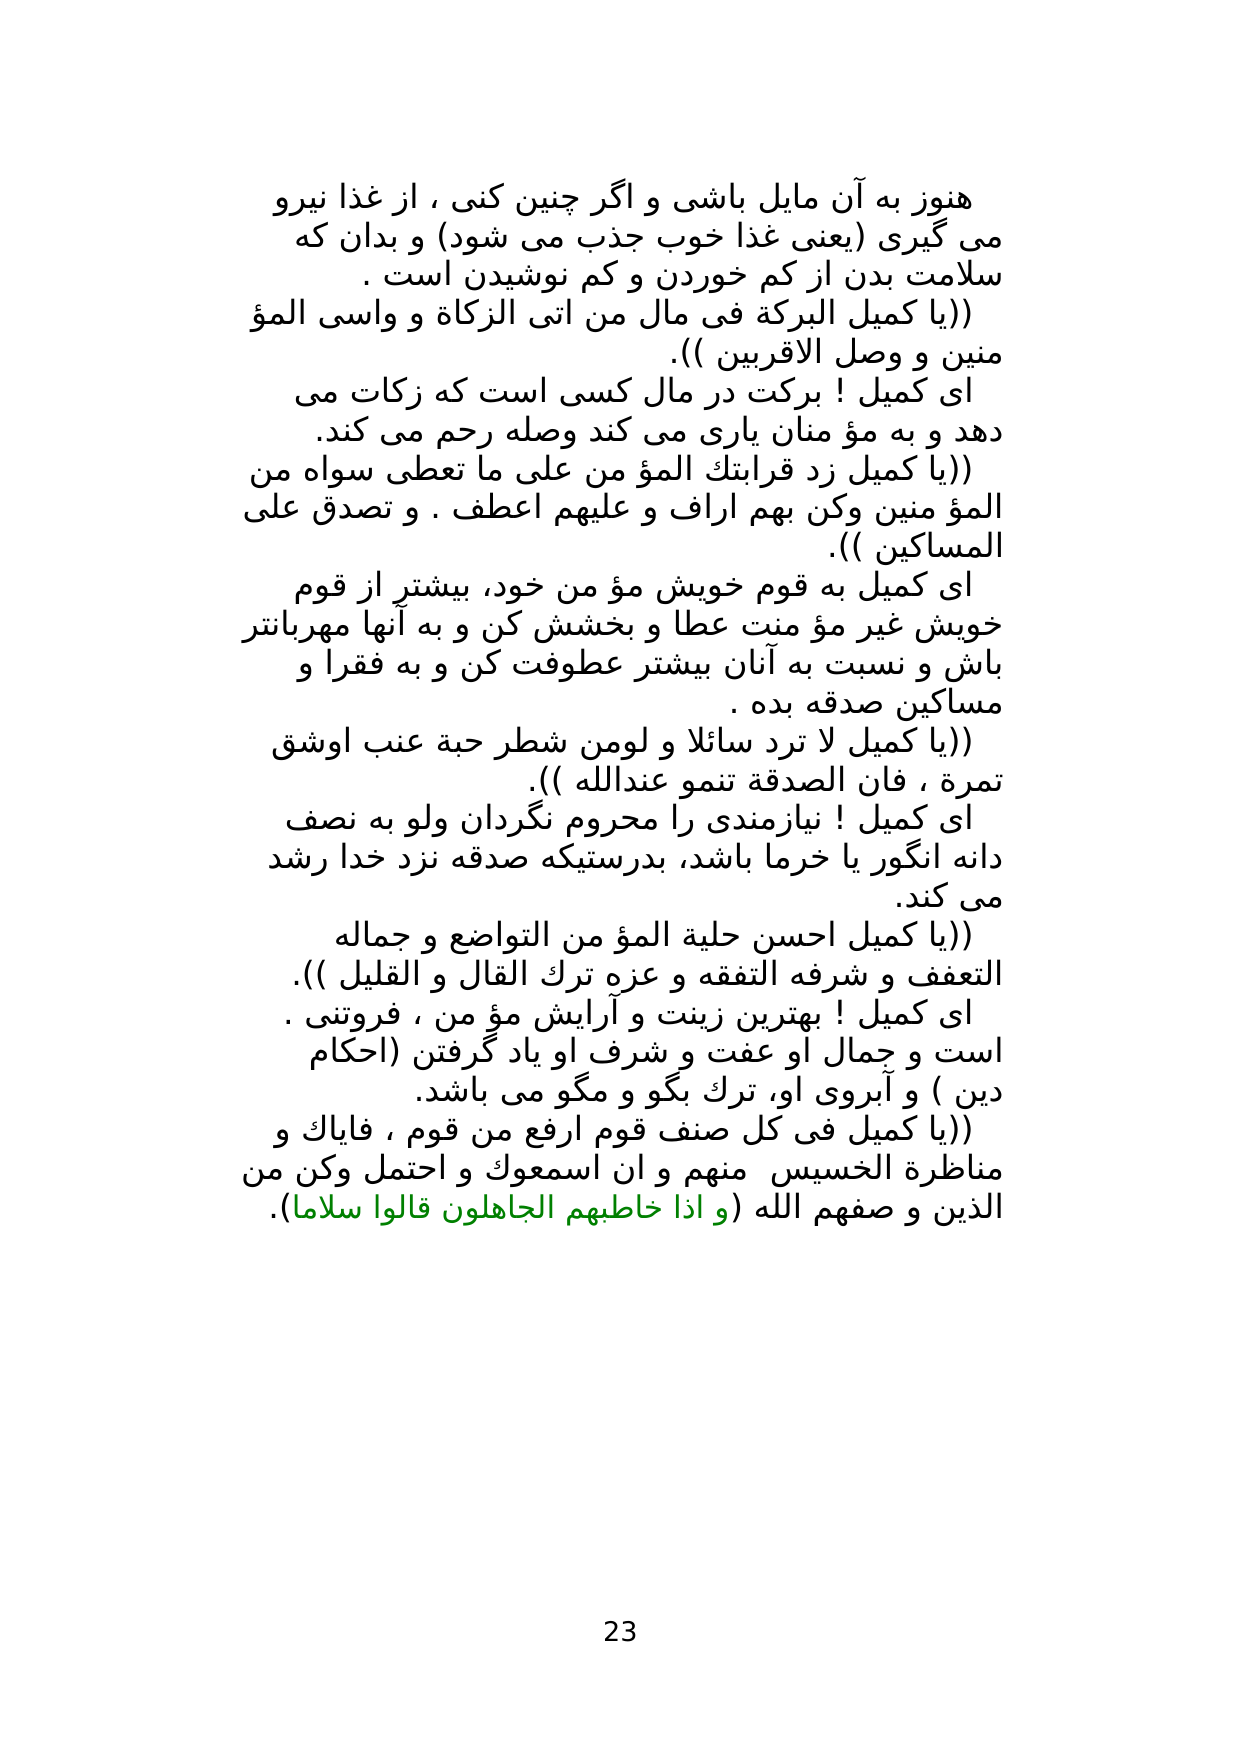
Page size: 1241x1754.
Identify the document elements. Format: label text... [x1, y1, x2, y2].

text ((يا كميل لا ترد سائلا و لومن شطر حبة عنب اوشق تمرة ، فان الصدقة تنمو عندالله )). [236, 721, 1004, 799]
text ((يا كميل احسن حلية المؤ من التواضع و جماله التعفف و شرفه التفقه و عزه ترك القال و القليل )). [236, 915, 1004, 993]
text ((يا كميل البركة فى مال من اتى الزكاة و واسى المؤ منين و وصل الاقربين )). [236, 294, 1004, 371]
text ((يا كميل فى كل صنف قوم ارفع من قوم ، فاياك و مناظرة الخسيس ‍ منهم و ان اسمعوك و احتمل وكن من الذين و صفهم الله (و اذا خاطبهم الجاهلون قالوا سلاما). [236, 1110, 1004, 1226]
text ((يا كميل زد قرابتك المؤ من على ما تعطى سواه من المؤ منين وكن بهم اراف و عليهم اعطف . و تصدق على المساكين )). [236, 449, 1004, 566]
text اى كميل ! نيازمندى را محروم نگردان ولو به نصف دانه انگور يا خرما باشد، بدرستيكه صدقه نزد خدا رشد مى كند. [236, 799, 1004, 915]
text هنوز به آن مايل باشى و اگر چنين كنى ، از غذا نيرو مى گيرى (يعنى غذا خوب جذب مى شود) و بدان كه سلامت بدن از كم خوردن و كم نوشيدن است . [236, 177, 1004, 294]
text اى كميل به قوم خويش مؤ من خود، بيشتر از قوم خويش غير مؤ منت عطا و بخشش كن و به آنها مهربانتر باش و نسبت به آنان بيشتر عطوفت كن و به فقرا و مساكين صدقه بده . [236, 566, 1004, 721]
text اى كميل ! بهترين زينت و آرايش مؤ من ، فروتنى . است و جمال او عفت و شرف او ياد گرفتن (احكام دين ) و آبروى او، ترك بگو و مگو مى باشد. [236, 993, 1004, 1110]
text اى كميل ! بركت در مال كسى است كه زكات مى دهد و به مؤ منان يارى مى كند وصله رحم مى كند. [236, 371, 1004, 449]
